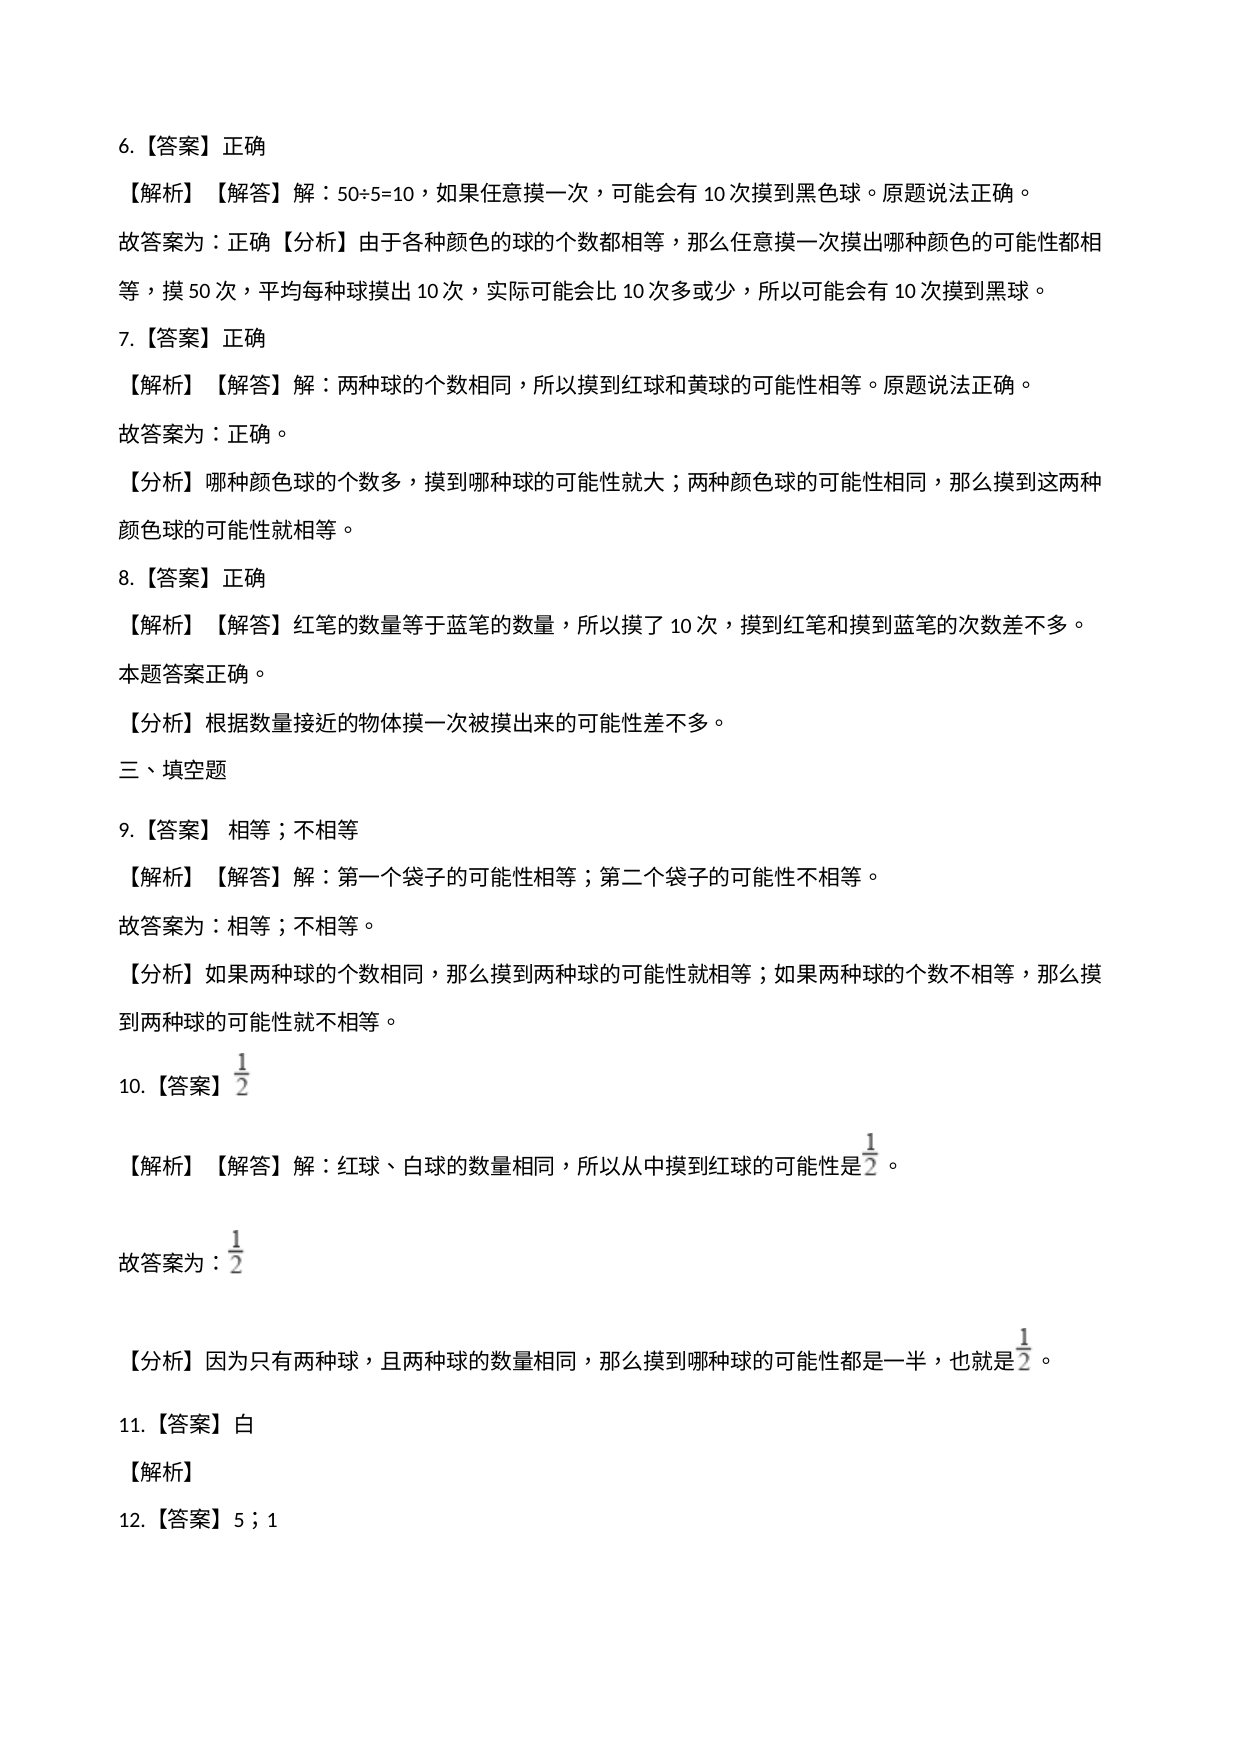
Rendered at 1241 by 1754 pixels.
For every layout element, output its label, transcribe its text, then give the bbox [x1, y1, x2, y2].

text 【分析】哪种颜色球的个数多，摸到哪种球的可能性就大；两种颜色球的可能性相同，那么摸到这两种颜色球的可能性就相等。 [118, 465, 1122, 547]
text 【解析】【解答】解：50÷5=10，如果任意摸一次，可能会有10次摸到黑色球。原题说法正确。 故答案为：正确【分析】由于各种颜色的球的个数都相等，那么任意摸一次摸出哪种颜色的可能性都相等，摸50次，平均每种球摸出10次，实际可能会比10次多或少，所以可能会有10次摸到黑球。 [118, 177, 1122, 307]
text 【解析】 [118, 1456, 1122, 1488]
picture [233, 1053, 254, 1097]
picture [1015, 1328, 1036, 1372]
text 【分析】如果两种球的个数相同，那么摸到两种球的可能性就相等；如果两种球的个数不相等，那么摸到两种球的可能性就不相等。 [118, 957, 1122, 1038]
text 6.【答案】正确 [118, 129, 1122, 162]
text 【解析】【解答】解：红球、白球的数量相同，所以从中摸到红球的可能性是。 故答案为： 【分析】因为只有两种球，且两种球的数量相同，那么摸到哪种球的可能性都是一半，也就是。 [118, 1133, 1122, 1393]
text 12.【答案】5；1 [118, 1503, 1122, 1535]
text 【解析】【解答】解：两种球的个数相同，所以摸到红球和黄球的可能性相等。原题说法正确。 故答案为：正确。 [118, 369, 1122, 450]
text 8.【答案】正确 [118, 561, 1122, 594]
text 三、填空题 [118, 754, 1122, 786]
picture [227, 1230, 248, 1275]
text 【解析】【解答】解：第一个袋子的可能性相等；第二个袋子的可能性不相等。 故答案为：相等；不相等。 [118, 861, 1122, 942]
text 9.【答案】 相等；不相等 [118, 814, 1122, 846]
text 7.【答案】正确 [118, 322, 1122, 354]
picture [861, 1133, 883, 1177]
text 11.【答案】白 [118, 1408, 1122, 1441]
text 10.【答案】 [118, 1053, 1122, 1118]
text 【解析】【解答】红笔的数量等于蓝笔的数量，所以摸了10次，摸到红笔和摸到蓝笔的次数差不多。 本题答案正确。 【分析】根据数量接近的物体摸一次被摸出来的可能性差不多。 [118, 609, 1122, 739]
